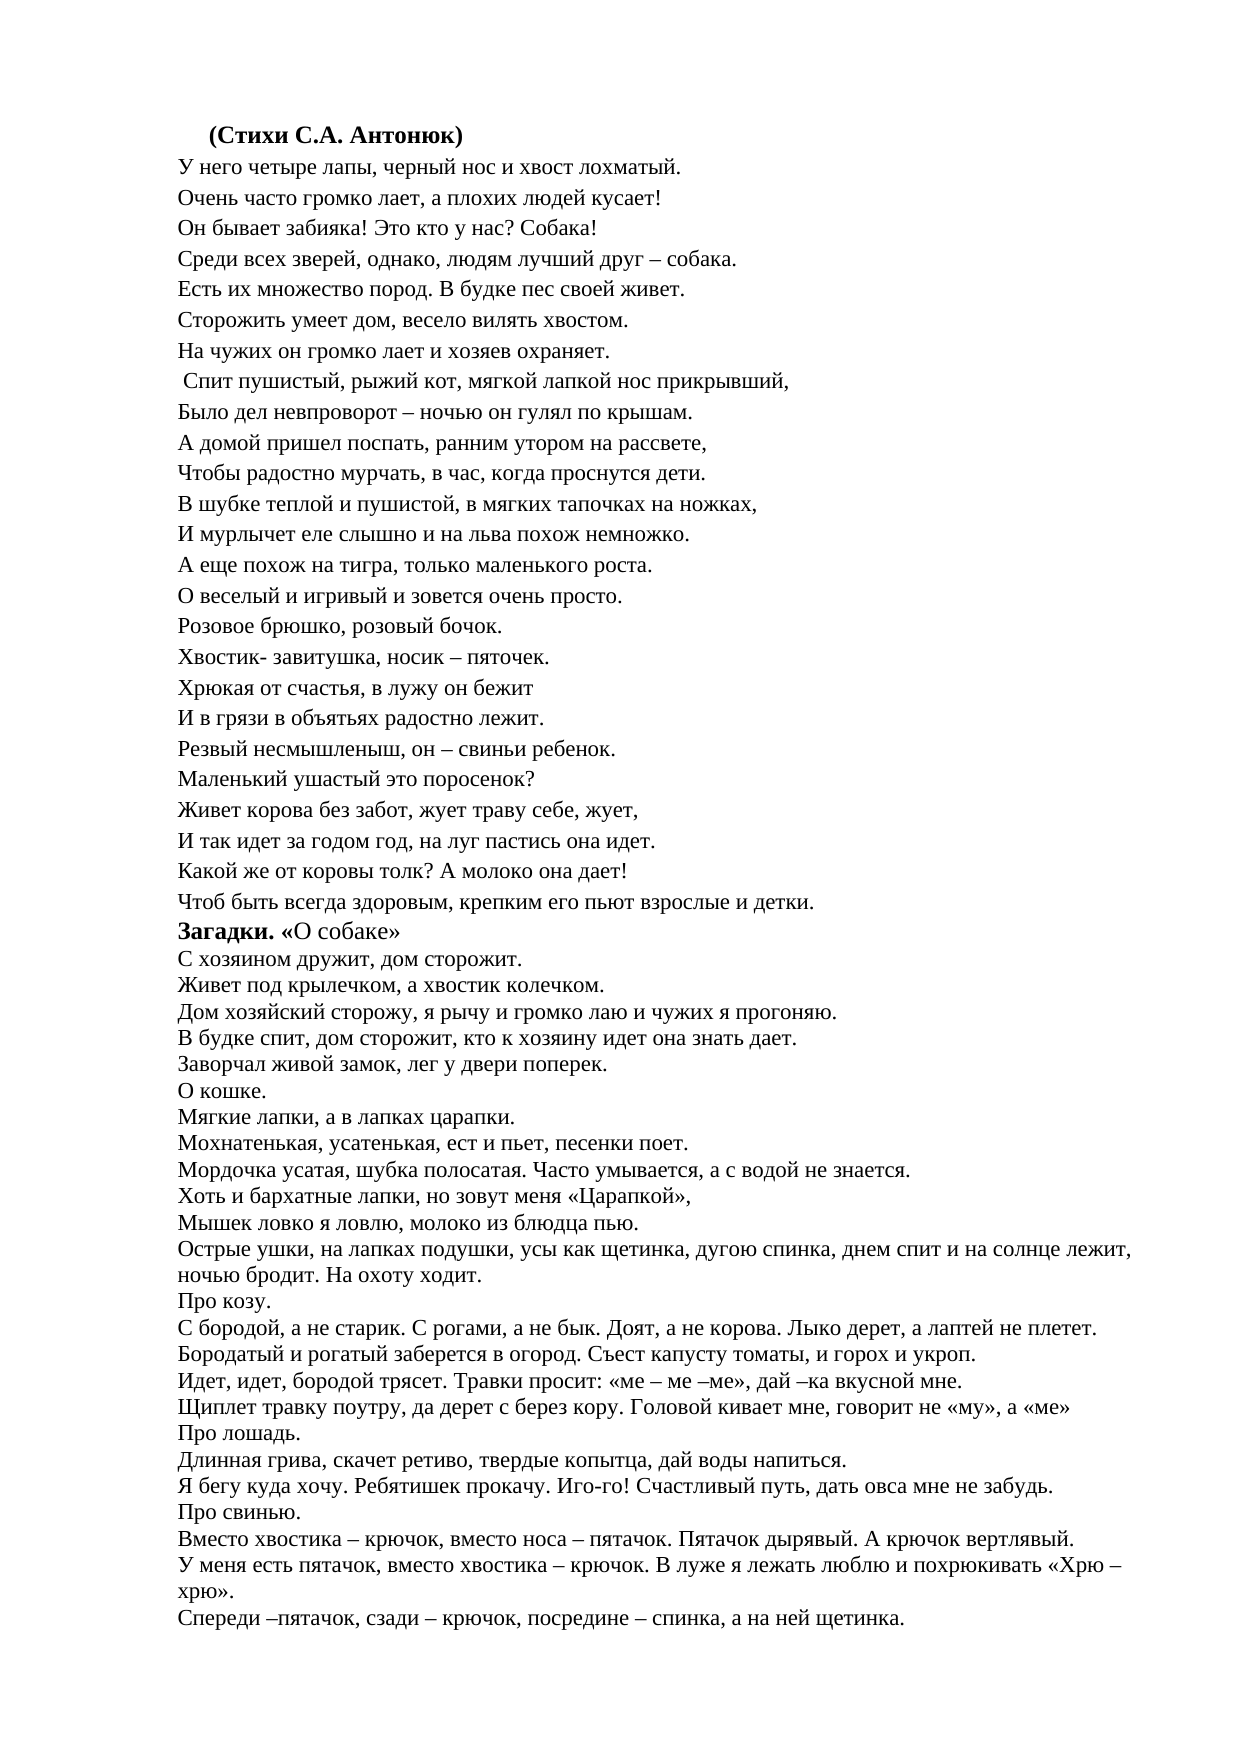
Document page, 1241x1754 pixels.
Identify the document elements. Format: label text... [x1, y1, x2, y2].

text Хвостик- завитушка, носик – пяточек. [177, 639, 1152, 669]
text А домой пришел поспать, ранним утором на рассвете, [177, 424, 1152, 455]
text У него четыре лапы, черный нос и хвост лохматый. [177, 149, 1152, 179]
text Мышек ловко я ловлю, молоко из блюдца пью. [177, 1208, 1152, 1235]
text Очень часто громко лает, а плохих людей кусает! [177, 179, 1152, 210]
text О кошке. [177, 1077, 1152, 1103]
text С хозяином дружит, дом сторожит. [177, 945, 1152, 971]
text И так идет за годом год, на луг пастись она идет. [177, 822, 1152, 853]
text Про лошадь. [177, 1419, 1152, 1446]
text Розовое брюшко, розовый бочок. [177, 608, 1152, 639]
text Мордочка усатая, шубка полосатая. Часто умывается, а с водой не знается. [177, 1156, 1152, 1182]
text Про козу. [177, 1288, 1152, 1314]
text Сторожить умеет дом, весело вилять хвостом. [177, 302, 1152, 332]
text О веселый и игривый и зовется очень просто. [177, 577, 1152, 608]
text Он бывает забияка! Это кто у нас? Собака! [177, 210, 1152, 241]
text Дом хозяйский сторожу, я рычу и громко лаю и чужих я прогоняю. [177, 998, 1152, 1024]
text А еще похож на тигра, только маленького роста. [177, 547, 1152, 577]
text Идет, идет, бородой трясет. Травки просит: «ме – ме –ме», дай –ка вкусной мне. [177, 1367, 1152, 1393]
text Какой же от коровы толк? А молоко она дает! [177, 853, 1152, 884]
text Острые ушки, на лапках подушки, усы как щетинка, дугою спинка, днем спит и на солнце лежит, ночью бродит. На охоту ходит. [177, 1235, 1152, 1288]
text Я бегу куда хочу. Ребятишек прокачу. Иго-го! Счастливый путь, дать овса мне не забудь. [177, 1472, 1152, 1498]
text В будке спит, дом сторожит, кто к хозяину идет она знать дает. [177, 1024, 1152, 1050]
text Хрюкая от счастья, в лужу он бежит [177, 669, 1152, 700]
text Спит пушистый, рыжий кот, мягкой лапкой нос прикрывший, [177, 363, 1152, 394]
text Чтобы радостно мурчать, в час, когда проснутся дети. [177, 455, 1152, 486]
text Живет под крылечком, а хвостик колечком. [177, 971, 1152, 998]
text Живет корова без забот, жует траву себе, жует, [177, 792, 1152, 822]
text Заворчал живой замок, лег у двери поперек. [177, 1050, 1152, 1077]
text Маленький ушастый это поросенок? [177, 761, 1152, 792]
text И в грязи в объятьях радостно лежит. [177, 700, 1152, 731]
text Мохнатенькая, усатенькая, ест и пьет, песенки поет. [177, 1129, 1152, 1156]
text Среди всех зверей, однако, людям лучший друг – собака. [177, 241, 1152, 271]
text Было дел невпроворот – ночью он гулял по крышам. [177, 394, 1152, 424]
text У меня есть пятачок, вместо хвостика – крючок. В луже я лежать люблю и похрюкивать «Хрю – хрю». [177, 1551, 1152, 1604]
text Хоть и бархатные лапки, но зовут меня «Царапкой», [177, 1182, 1152, 1208]
text Вместо хвостика – крючок, вместо носа – пятачок. Пятачок дырявый. А крючок вертлявый. [177, 1525, 1152, 1551]
text Резвый несмышленыш, он – свиньи ребенок. [177, 731, 1152, 761]
text Мягкие лапки, а в лапках царапки. [177, 1103, 1152, 1129]
text Щиплет травку поутру, да дерет с берез кору. Головой кивает мне, говорит не «му», а «ме» [177, 1393, 1152, 1419]
text И мурлычет еле слышно и на льва похож немножко. [177, 516, 1152, 547]
text Загадки. «О собаке» [177, 914, 1152, 945]
text Есть их множество пород. В будке пес своей живет. [177, 271, 1152, 302]
text Длинная грива, скачет ретиво, твердые копытца, дай воды напиться. [177, 1446, 1152, 1472]
text На чужих он громко лает и хозяев охраняет. [177, 332, 1152, 363]
text Чтоб быть всегда здоровым, крепким его пьют взрослые и детки. [177, 884, 1152, 914]
text Про свинью. [177, 1498, 1152, 1525]
text Спереди –пятачок, сзади – крючок, посредине – спинка, а на ней щетинка. [177, 1604, 1152, 1630]
text Бородатый и рогатый заберется в огород. Съест капусту томаты, и горох и укроп. [177, 1340, 1152, 1367]
text (Стихи С.А. Антонюк) [177, 118, 1152, 149]
text С бородой, а не старик. С рогами, а не бык. Доят, а не корова. Лыко дерет, а лаптей не плетет. [177, 1314, 1152, 1340]
text В шубке теплой и пушистой, в мягких тапочках на ножках, [177, 486, 1152, 516]
